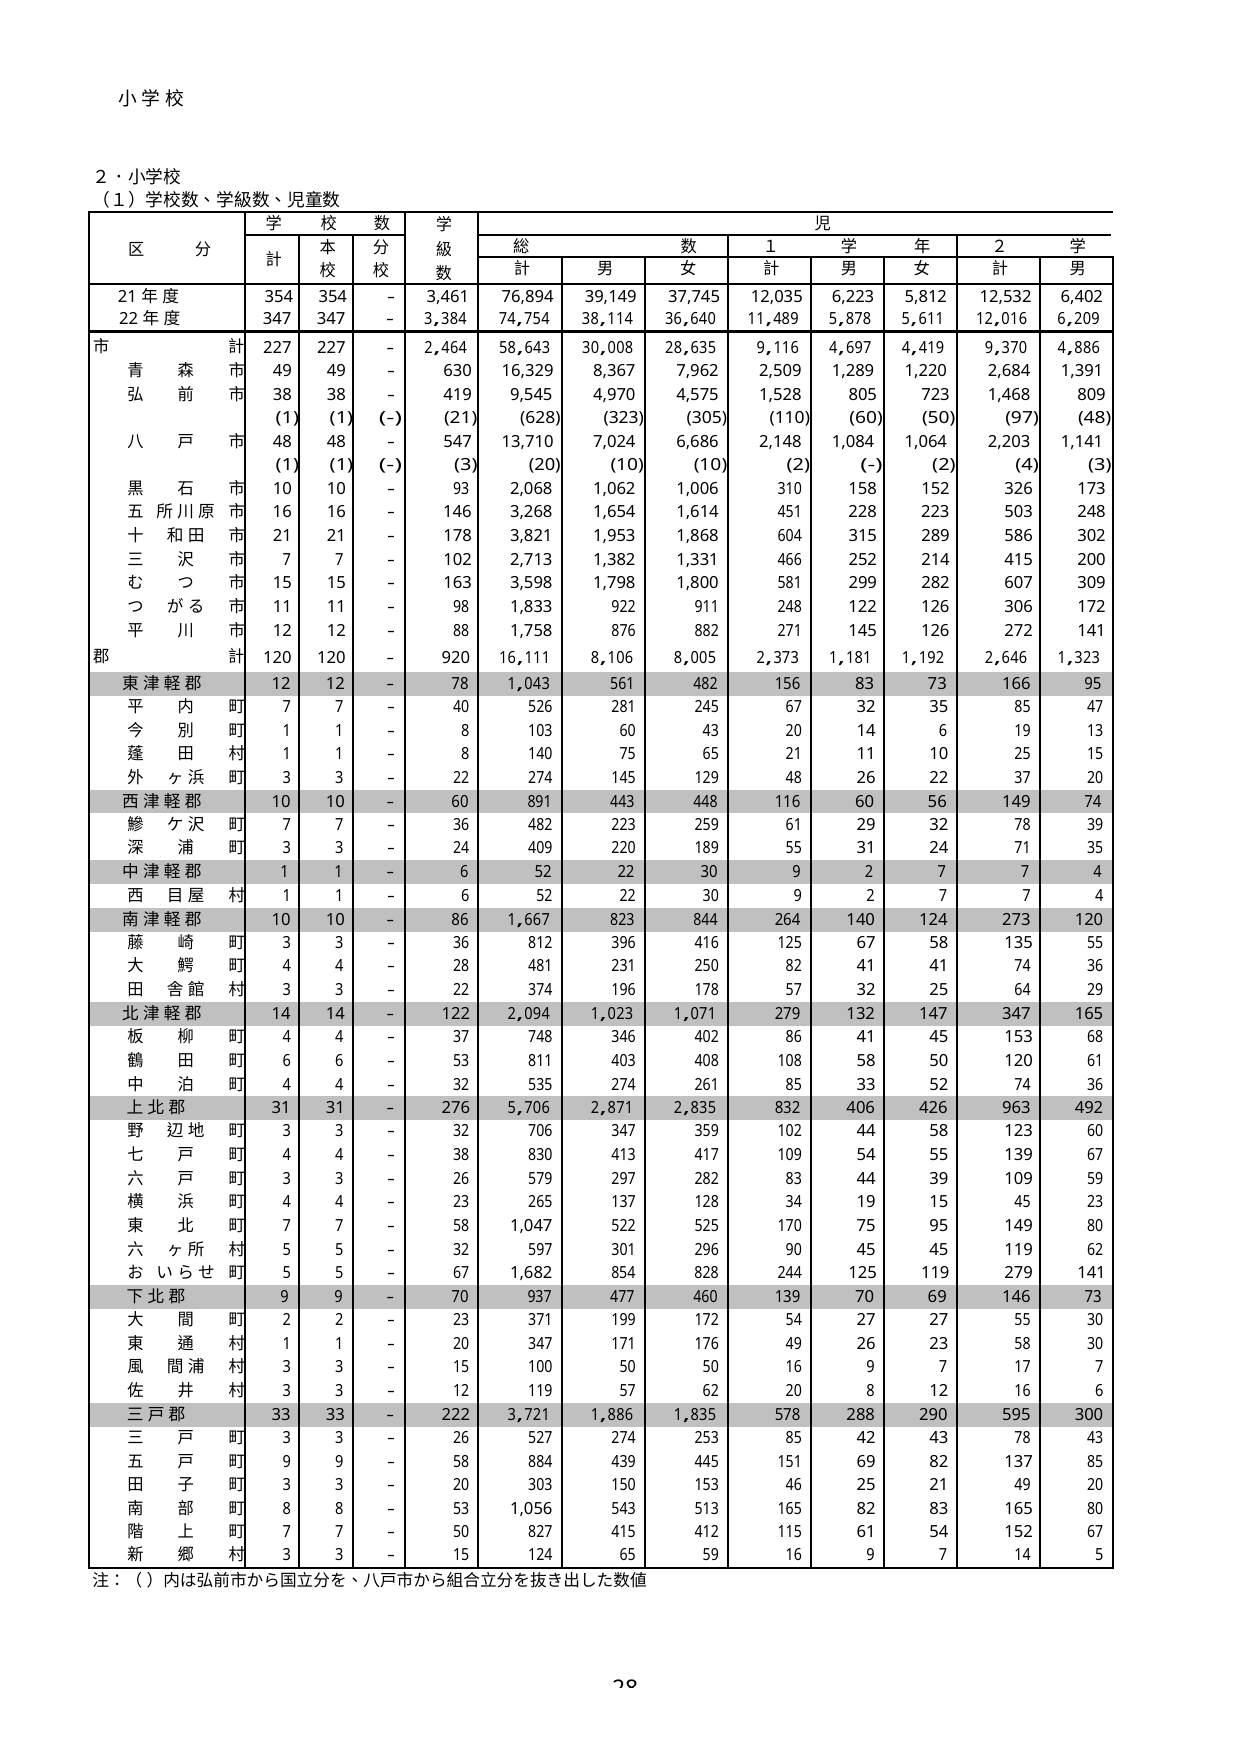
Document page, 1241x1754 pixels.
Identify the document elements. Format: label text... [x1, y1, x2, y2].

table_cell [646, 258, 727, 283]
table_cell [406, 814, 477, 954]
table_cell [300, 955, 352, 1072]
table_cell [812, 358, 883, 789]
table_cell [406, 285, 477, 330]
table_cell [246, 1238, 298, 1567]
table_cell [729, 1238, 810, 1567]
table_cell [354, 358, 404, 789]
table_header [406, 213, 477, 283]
text （１）学校数、学級数、児童数 [92, 188, 1240, 211]
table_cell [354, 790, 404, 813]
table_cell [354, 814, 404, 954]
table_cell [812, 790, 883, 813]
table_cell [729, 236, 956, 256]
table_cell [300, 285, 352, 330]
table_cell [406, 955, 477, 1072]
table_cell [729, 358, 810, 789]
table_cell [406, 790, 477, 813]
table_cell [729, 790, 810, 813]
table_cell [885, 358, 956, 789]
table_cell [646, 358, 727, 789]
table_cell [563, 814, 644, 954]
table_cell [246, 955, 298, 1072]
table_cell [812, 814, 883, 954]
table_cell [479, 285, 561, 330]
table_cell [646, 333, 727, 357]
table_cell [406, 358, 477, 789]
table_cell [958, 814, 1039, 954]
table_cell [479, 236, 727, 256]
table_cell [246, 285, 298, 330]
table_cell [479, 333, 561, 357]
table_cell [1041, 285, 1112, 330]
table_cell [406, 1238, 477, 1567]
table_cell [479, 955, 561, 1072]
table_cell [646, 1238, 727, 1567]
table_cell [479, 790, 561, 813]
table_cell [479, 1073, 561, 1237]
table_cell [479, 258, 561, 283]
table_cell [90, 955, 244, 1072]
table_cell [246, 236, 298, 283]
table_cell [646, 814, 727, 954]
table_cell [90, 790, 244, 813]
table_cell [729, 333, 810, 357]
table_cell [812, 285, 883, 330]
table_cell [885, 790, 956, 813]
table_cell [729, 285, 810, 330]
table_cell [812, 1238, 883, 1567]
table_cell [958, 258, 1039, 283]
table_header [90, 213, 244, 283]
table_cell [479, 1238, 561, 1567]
text ２．小学校 [92, 166, 1240, 188]
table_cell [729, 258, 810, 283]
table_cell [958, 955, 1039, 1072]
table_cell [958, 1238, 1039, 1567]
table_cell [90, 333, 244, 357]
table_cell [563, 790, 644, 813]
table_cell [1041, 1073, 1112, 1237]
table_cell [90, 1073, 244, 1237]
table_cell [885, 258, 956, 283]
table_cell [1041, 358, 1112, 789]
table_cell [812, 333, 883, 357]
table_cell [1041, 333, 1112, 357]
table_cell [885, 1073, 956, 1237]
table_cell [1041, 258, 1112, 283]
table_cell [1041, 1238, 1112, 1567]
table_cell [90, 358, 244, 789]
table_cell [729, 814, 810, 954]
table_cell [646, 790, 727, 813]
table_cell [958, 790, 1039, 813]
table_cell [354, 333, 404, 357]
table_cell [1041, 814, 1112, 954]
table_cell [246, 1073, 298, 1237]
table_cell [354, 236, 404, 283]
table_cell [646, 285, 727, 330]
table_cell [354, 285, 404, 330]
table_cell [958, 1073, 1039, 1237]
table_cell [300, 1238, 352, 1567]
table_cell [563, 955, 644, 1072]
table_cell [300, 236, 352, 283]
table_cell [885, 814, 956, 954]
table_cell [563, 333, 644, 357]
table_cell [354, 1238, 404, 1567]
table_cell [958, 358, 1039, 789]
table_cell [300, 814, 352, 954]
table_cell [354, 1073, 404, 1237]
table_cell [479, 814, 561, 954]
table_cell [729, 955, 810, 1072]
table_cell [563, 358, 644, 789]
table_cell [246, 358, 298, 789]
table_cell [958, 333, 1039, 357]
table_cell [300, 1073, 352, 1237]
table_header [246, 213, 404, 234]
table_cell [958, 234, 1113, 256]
text 注：（ ）内は弘前市から国立分を、八戸市から組合立分を抜き出した数値 [92, 1569, 1240, 1591]
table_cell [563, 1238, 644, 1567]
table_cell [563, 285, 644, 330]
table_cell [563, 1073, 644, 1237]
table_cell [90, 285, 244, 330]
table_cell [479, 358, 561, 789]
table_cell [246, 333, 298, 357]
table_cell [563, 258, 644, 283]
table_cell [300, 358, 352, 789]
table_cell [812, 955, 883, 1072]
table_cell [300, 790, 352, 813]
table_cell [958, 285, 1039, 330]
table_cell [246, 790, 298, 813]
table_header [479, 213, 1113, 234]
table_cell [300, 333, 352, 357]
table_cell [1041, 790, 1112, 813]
text 小 学 校 [118, 86, 1240, 111]
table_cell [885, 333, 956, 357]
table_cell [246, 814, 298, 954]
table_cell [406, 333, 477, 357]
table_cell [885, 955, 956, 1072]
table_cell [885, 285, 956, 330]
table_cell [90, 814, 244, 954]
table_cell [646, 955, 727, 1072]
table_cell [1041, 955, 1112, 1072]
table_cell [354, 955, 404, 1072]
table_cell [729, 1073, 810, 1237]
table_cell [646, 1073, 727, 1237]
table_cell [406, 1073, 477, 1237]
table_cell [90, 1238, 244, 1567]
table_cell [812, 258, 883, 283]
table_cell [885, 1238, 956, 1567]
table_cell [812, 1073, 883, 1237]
